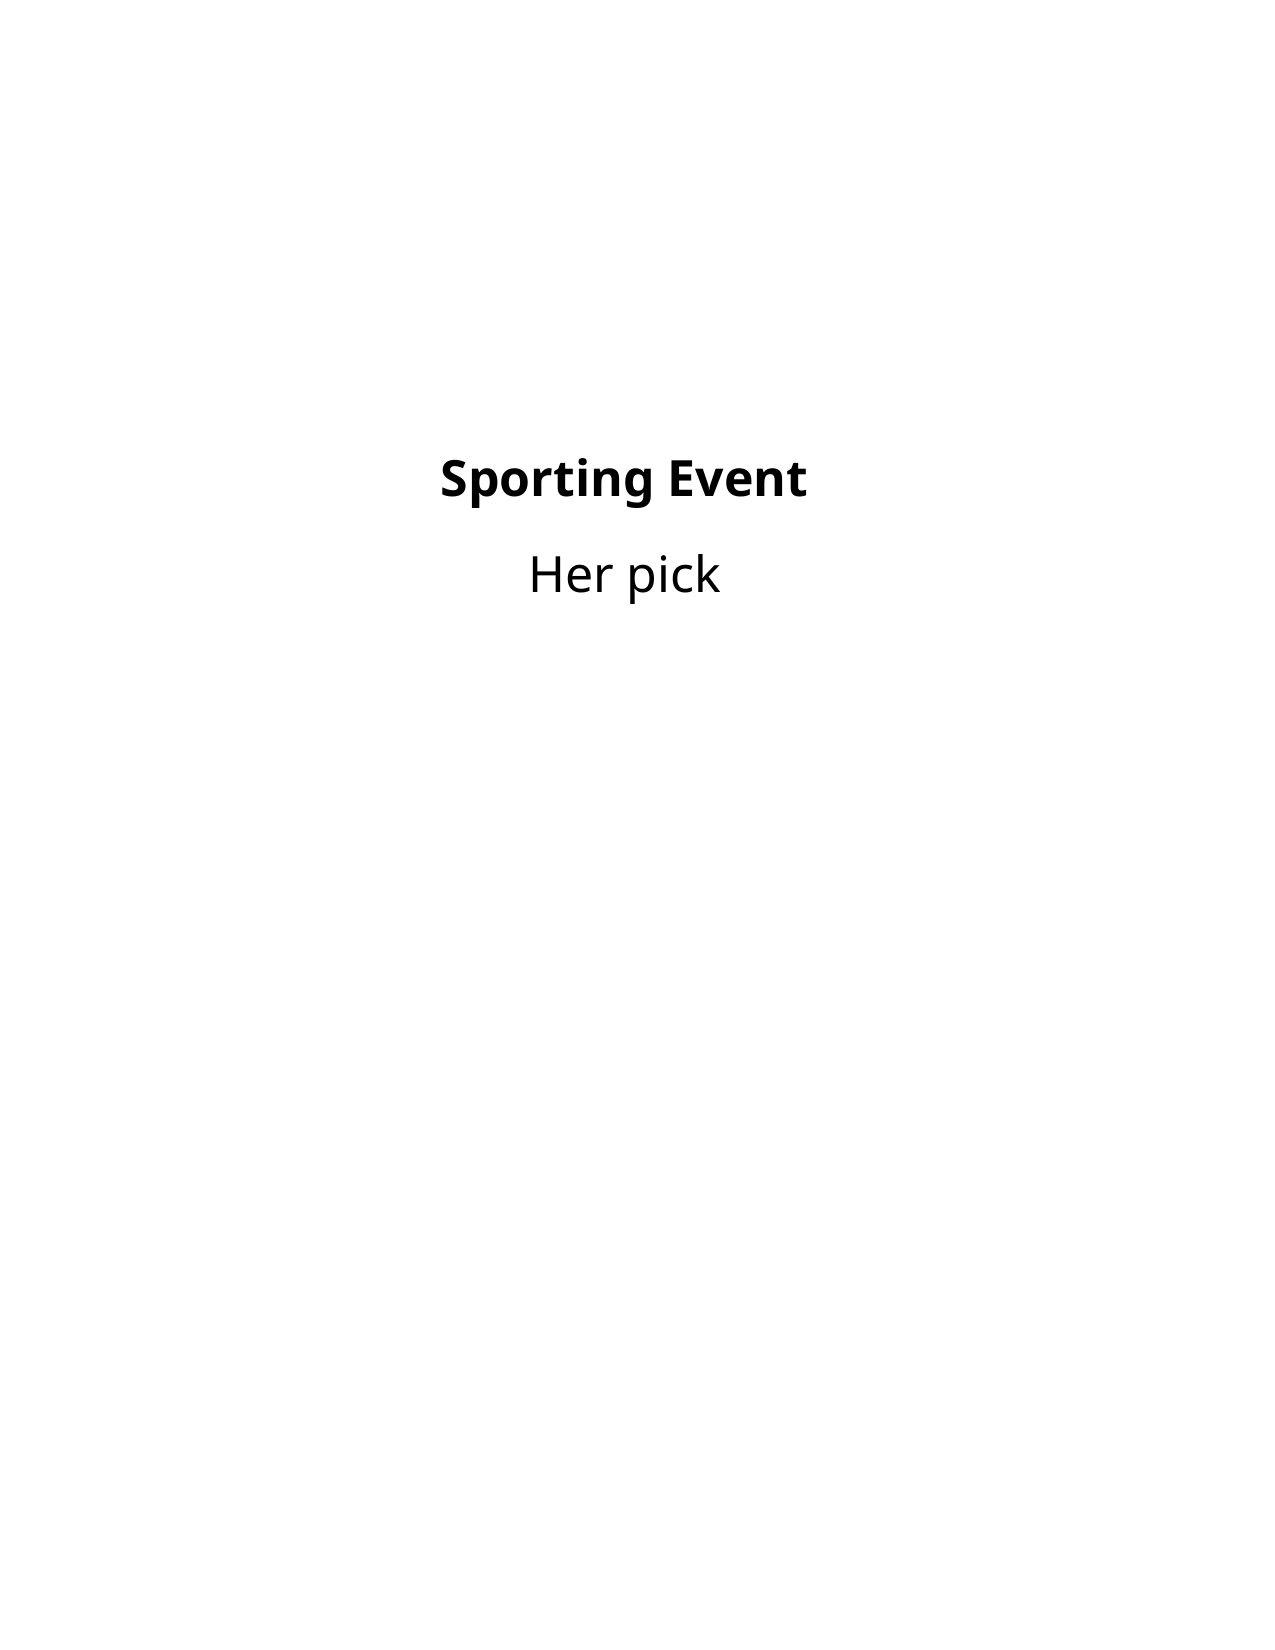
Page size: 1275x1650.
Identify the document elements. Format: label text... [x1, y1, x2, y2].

table_cell Sporting Event Her pick [186, 225, 1078, 825]
